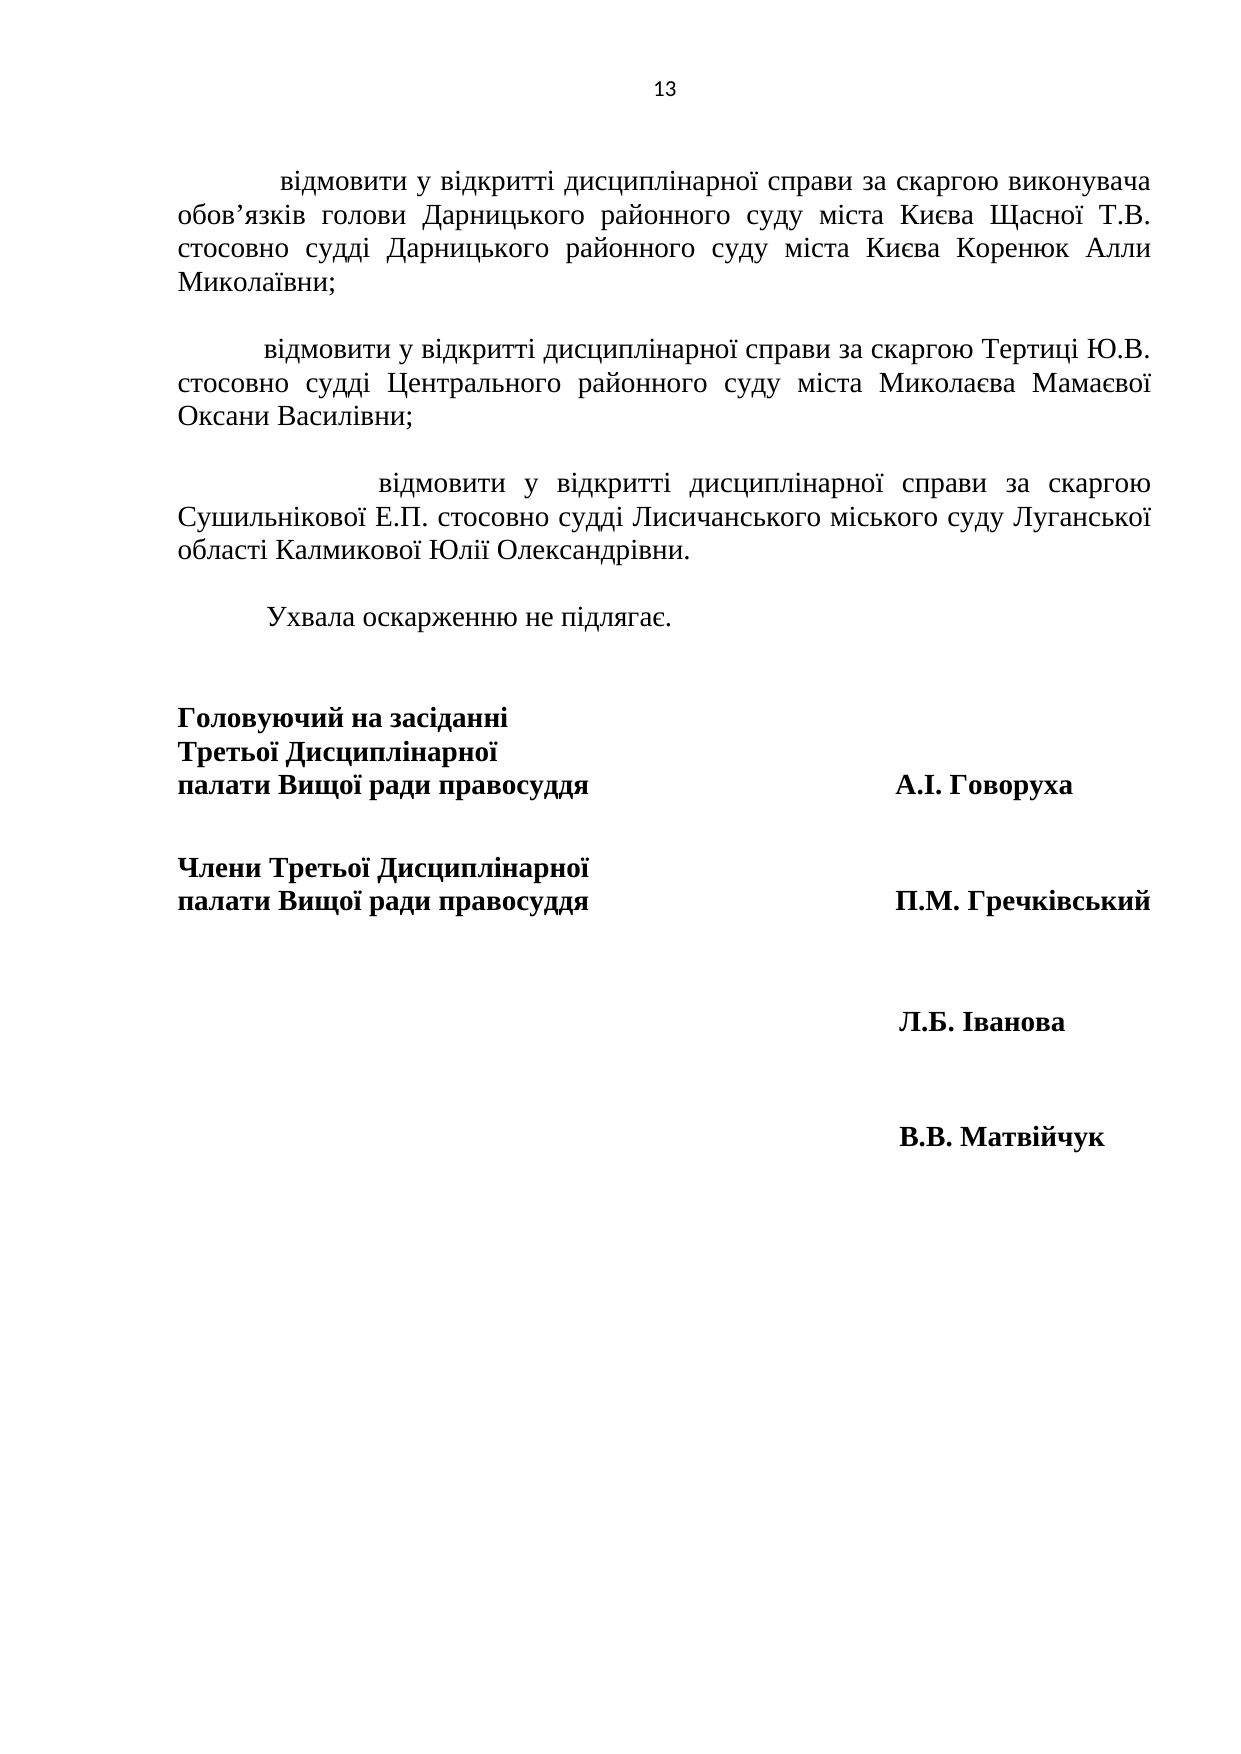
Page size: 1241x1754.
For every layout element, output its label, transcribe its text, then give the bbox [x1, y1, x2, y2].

text палати Вищої ради правосуддя П.М. Гречківський [177, 883, 1152, 917]
text відмовити у відкритті дисциплінарної справи за скаргою Тертиці Ю.В. стосовно судді Центрального районного суду міста Миколаєва Мамаєвої Оксани Василівни; [177, 331, 1152, 432]
text палати Вищої ради правосуддя А.І. Говоруха [177, 767, 1152, 801]
text Л.Б. Іванова [177, 1004, 1152, 1037]
text Ухвала оскарженню не підлягає. [177, 599, 1152, 633]
text Третьої Дисциплінарної [177, 734, 1152, 767]
text Головуючий на засіданні [177, 700, 1152, 734]
text В.В. Матвійчук [177, 1119, 1152, 1153]
text Члени Третьої Дисциплінарної [177, 850, 1152, 883]
text відмовити у відкритті дисциплінарної справи за скаргою виконувача обов’язків голови Дарницького районного суду міста Києва Щасної Т.В. стосовно судді Дарницького районного суду міста Києва Коренюк Алли Миколаївни; [177, 163, 1152, 298]
text відмовити у відкритті дисциплінарної справи за скаргою Сушильнікової Е.П. стосовно судді Лисичанського міського суду Луганської області Калмикової Юлії Олександрівни. [177, 465, 1152, 566]
